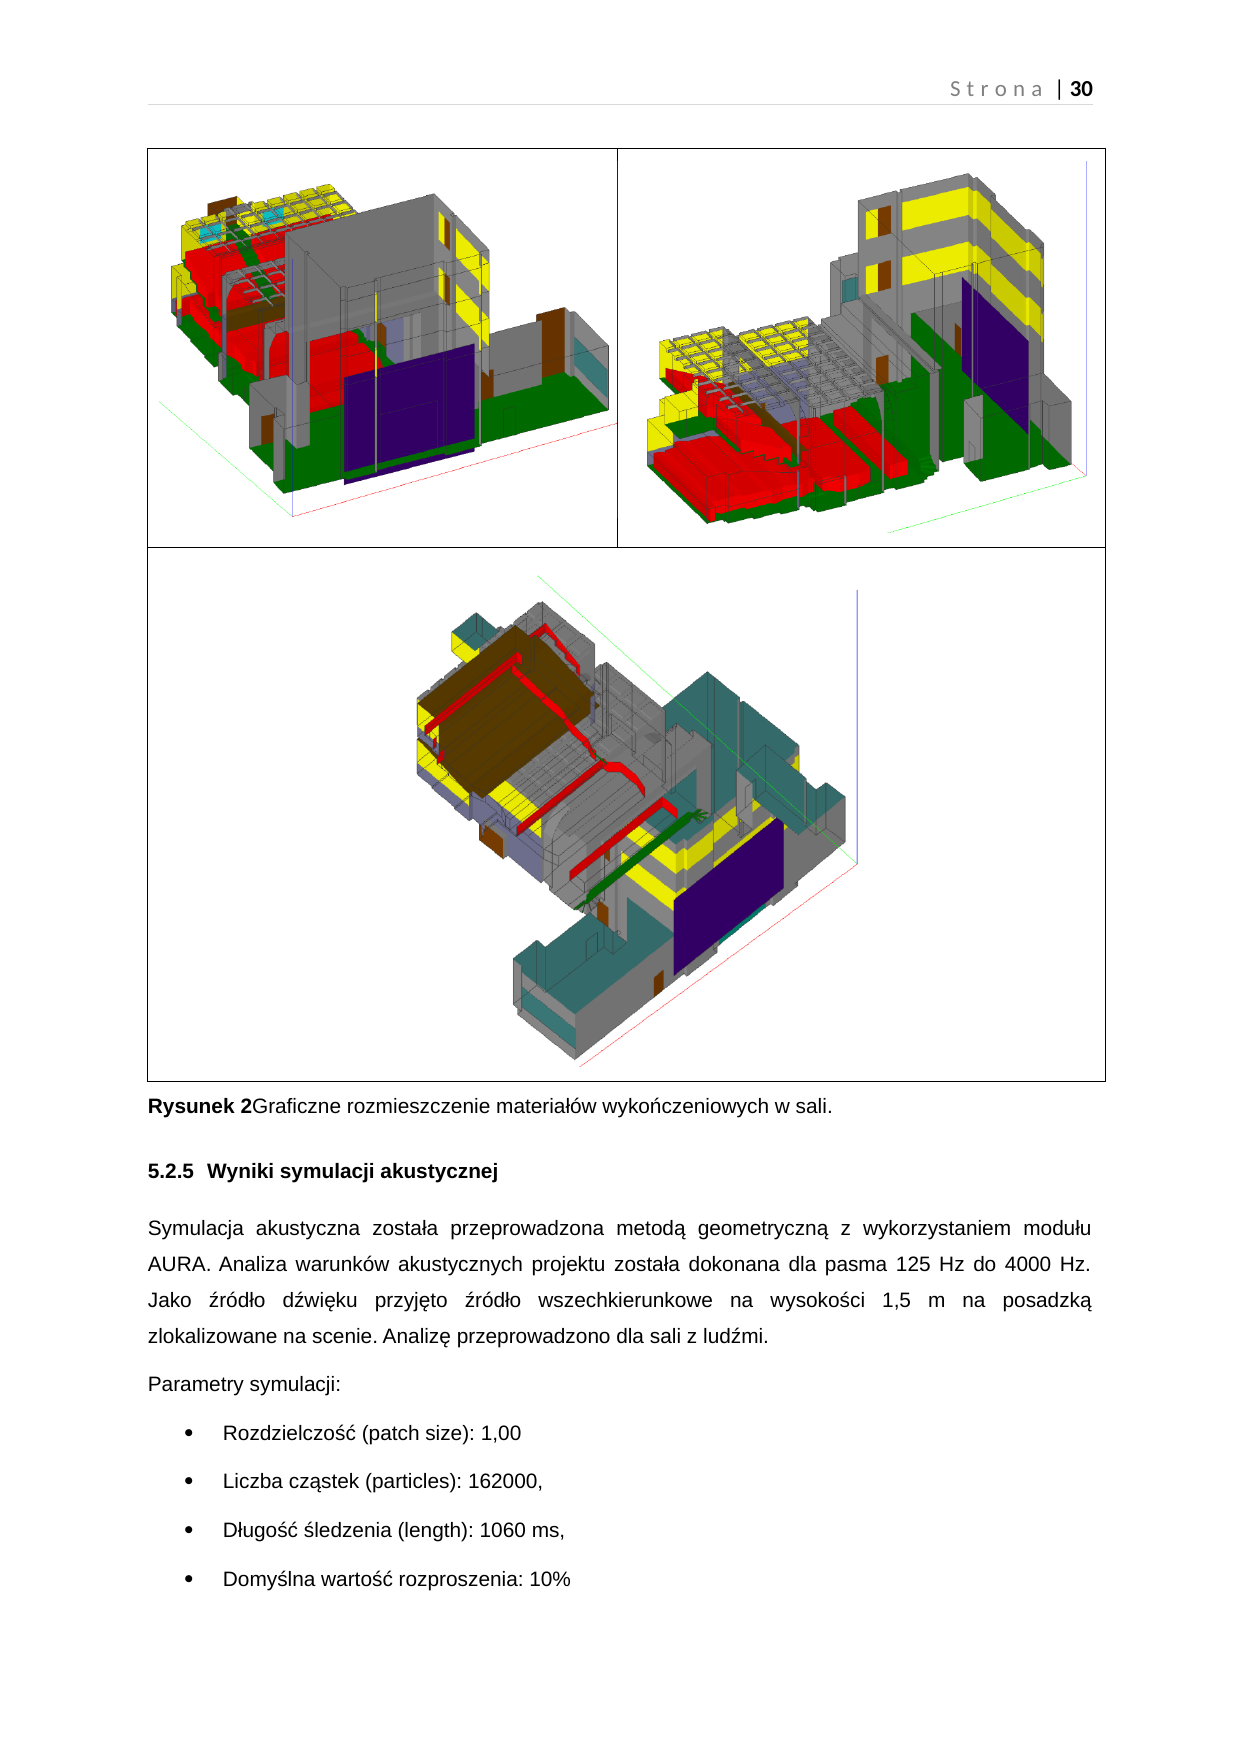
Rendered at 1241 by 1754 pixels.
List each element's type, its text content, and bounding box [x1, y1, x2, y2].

picture [628, 161, 1099, 533]
text Parametry symulacji: [148, 1372, 1093, 1396]
list Wyniki symulacji akustycznej [148, 1159, 1093, 1183]
table_cell [148, 149, 617, 547]
list Domyślna wartość rozproszenia: 10% [185, 1566, 1093, 1590]
table_cell [148, 548, 1105, 1081]
picture [377, 560, 876, 1067]
text Rysunek 2Graficzne rozmieszczenie materiałów wykończeniowych w sali. [148, 1094, 1093, 1118]
picture [158, 161, 618, 518]
list Długość śledzenia (length): 1060 ms, [185, 1518, 1093, 1542]
text Symulacja akustyczna została przeprowadzona metodą geometryczną z wykorzystaniem modułu AURA. Analiza warunków akustycznych projektu została dokonana dla pasma 125 Hz do 4000 Hz. Jako źródło dźwięku przyjęto źródło wszechkierunkowe na wysokości 1,5 m na posadzką zlokalizowane na scenie. Analizę przeprowadzono dla sali z ludźmi. [148, 1216, 1093, 1348]
list Liczba cząstek (particles): 162000, [185, 1469, 1093, 1493]
list Rozdzielczość (patch size): 1,00 [185, 1421, 1093, 1445]
table_cell [618, 149, 1105, 547]
